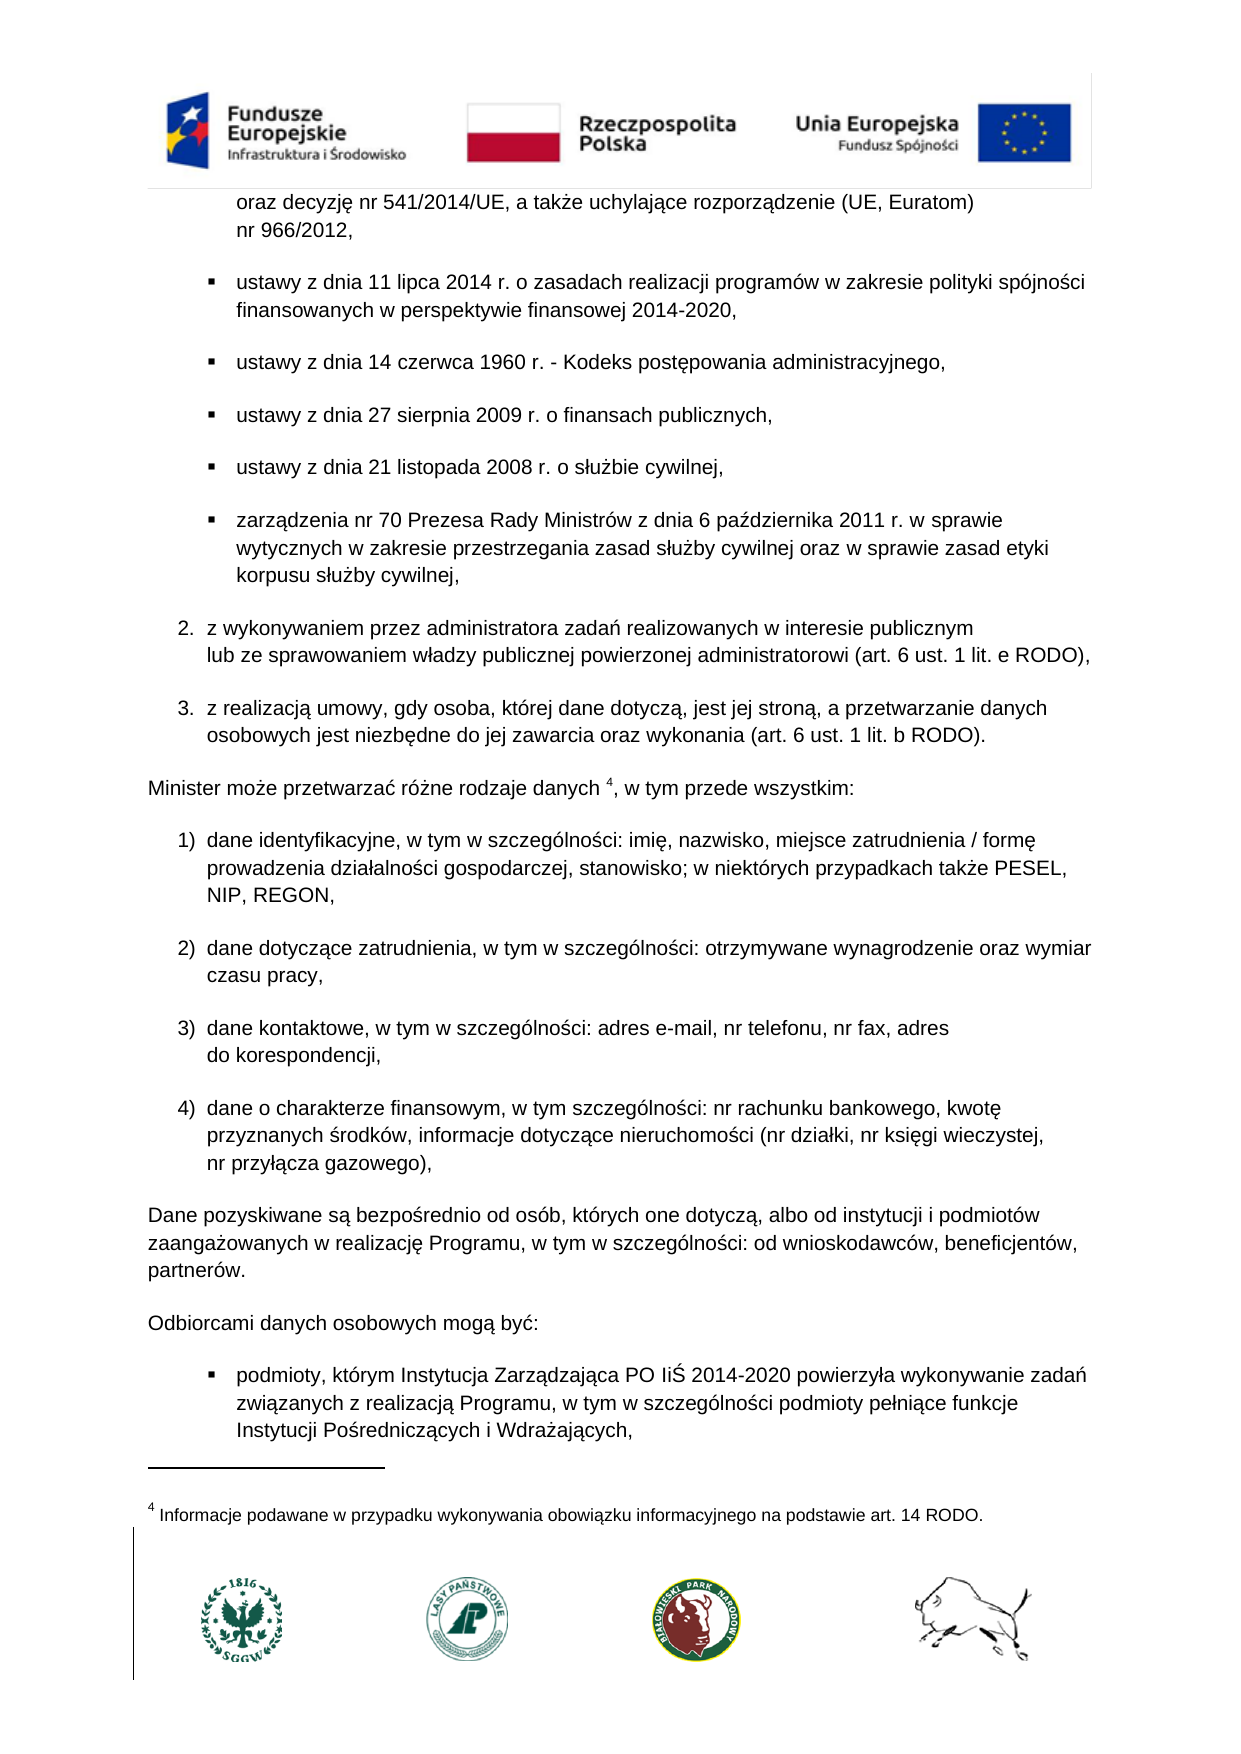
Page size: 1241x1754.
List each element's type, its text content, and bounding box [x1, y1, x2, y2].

list z realizacją umowy, gdy osoba, której dane dotyczą, jest jej stroną, a przetwarzanie danych osobowych jest niezbędne do jej zawarcia oraz wykonania (art. 6 ust. 1 lit. b RODO). [177, 695, 1093, 747]
list ustawy z dnia 21 listopada 2008 r. o służbie cywilnej, [207, 455, 1093, 479]
list dane kontaktowe, w tym w szczególności: adres e-mail, nr telefonu, nr fax, adres do korespondencji, [177, 1015, 1093, 1067]
list ustawy z dnia 27 sierpnia 2009 r. o finansach publicznych, [207, 403, 1093, 427]
text Minister może przetwarzać różne rodzaje danych , w tym przede wszystkim: [148, 775, 1093, 799]
list z wykonywaniem przez administratora zadań realizowanych w interesie publicznym lub ze sprawowaniem władzy publicznej powierzonej administratorowi (art. 6 ust. 1 lit. e RODO), [177, 615, 1093, 667]
text Dane pozyskiwane są bezpośrednio od osób, których one dotyczą, albo od instytucji i podmiotów zaangażowanych w realizację Programu, w tym w szczególności: od wnioskodawców, beneficjentów, partnerów. [148, 1203, 1093, 1282]
picture [147, 1526, 1068, 1681]
picture [147, 73, 1093, 190]
list ustawy z dnia 14 czerwca 1960 r. - Kodeks postępowania administracyjnego, [207, 350, 1093, 374]
list dane o charakterze finansowym, w tym szczególności: nr rachunku bankowego, kwotę przyznanych środków, informacje dotyczące nieruchomości (nr działki, nr księgi wieczystej, nr przyłącza gazowego), [177, 1095, 1093, 1174]
list dane dotyczące zatrudnienia, w tym w szczególności: otrzymywane wynagrodzenie oraz wymiar czasu pracy, [177, 935, 1093, 987]
list dane identyfikacyjne, w tym w szczególności: imię, nazwisko, miejsce zatrudnienia / formę prowadzenia działalności gospodarczej, stanowisko; w niektórych przypadkach także PESEL, NIP, REGON, [177, 828, 1093, 907]
list zarządzenia nr 70 Prezesa Rady Ministrów z dnia 6 października 2011 r. w sprawie wytycznych w zakresie przestrzegania zasad służby cywilnej oraz w sprawie zasad etyki korpusu służby cywilnej, [207, 508, 1093, 587]
list ustawy z dnia 11 lipca 2014 r. o zasadach realizacji programów w zakresie polityki spójności finansowanych w perspektywie finansowej 2014-2020, [207, 270, 1093, 321]
text Odbiorcami danych osobowych mogą być: [148, 1310, 1093, 1334]
list podmioty, którym Instytucja Zarządzająca PO IiŚ 2014-2020 powierzyła wykonywanie zadań związanych z realizacją Programu, w tym w szczególności podmioty pełniące funkcje Instytucji Pośredniczących i Wdrażających, [207, 1363, 1093, 1442]
